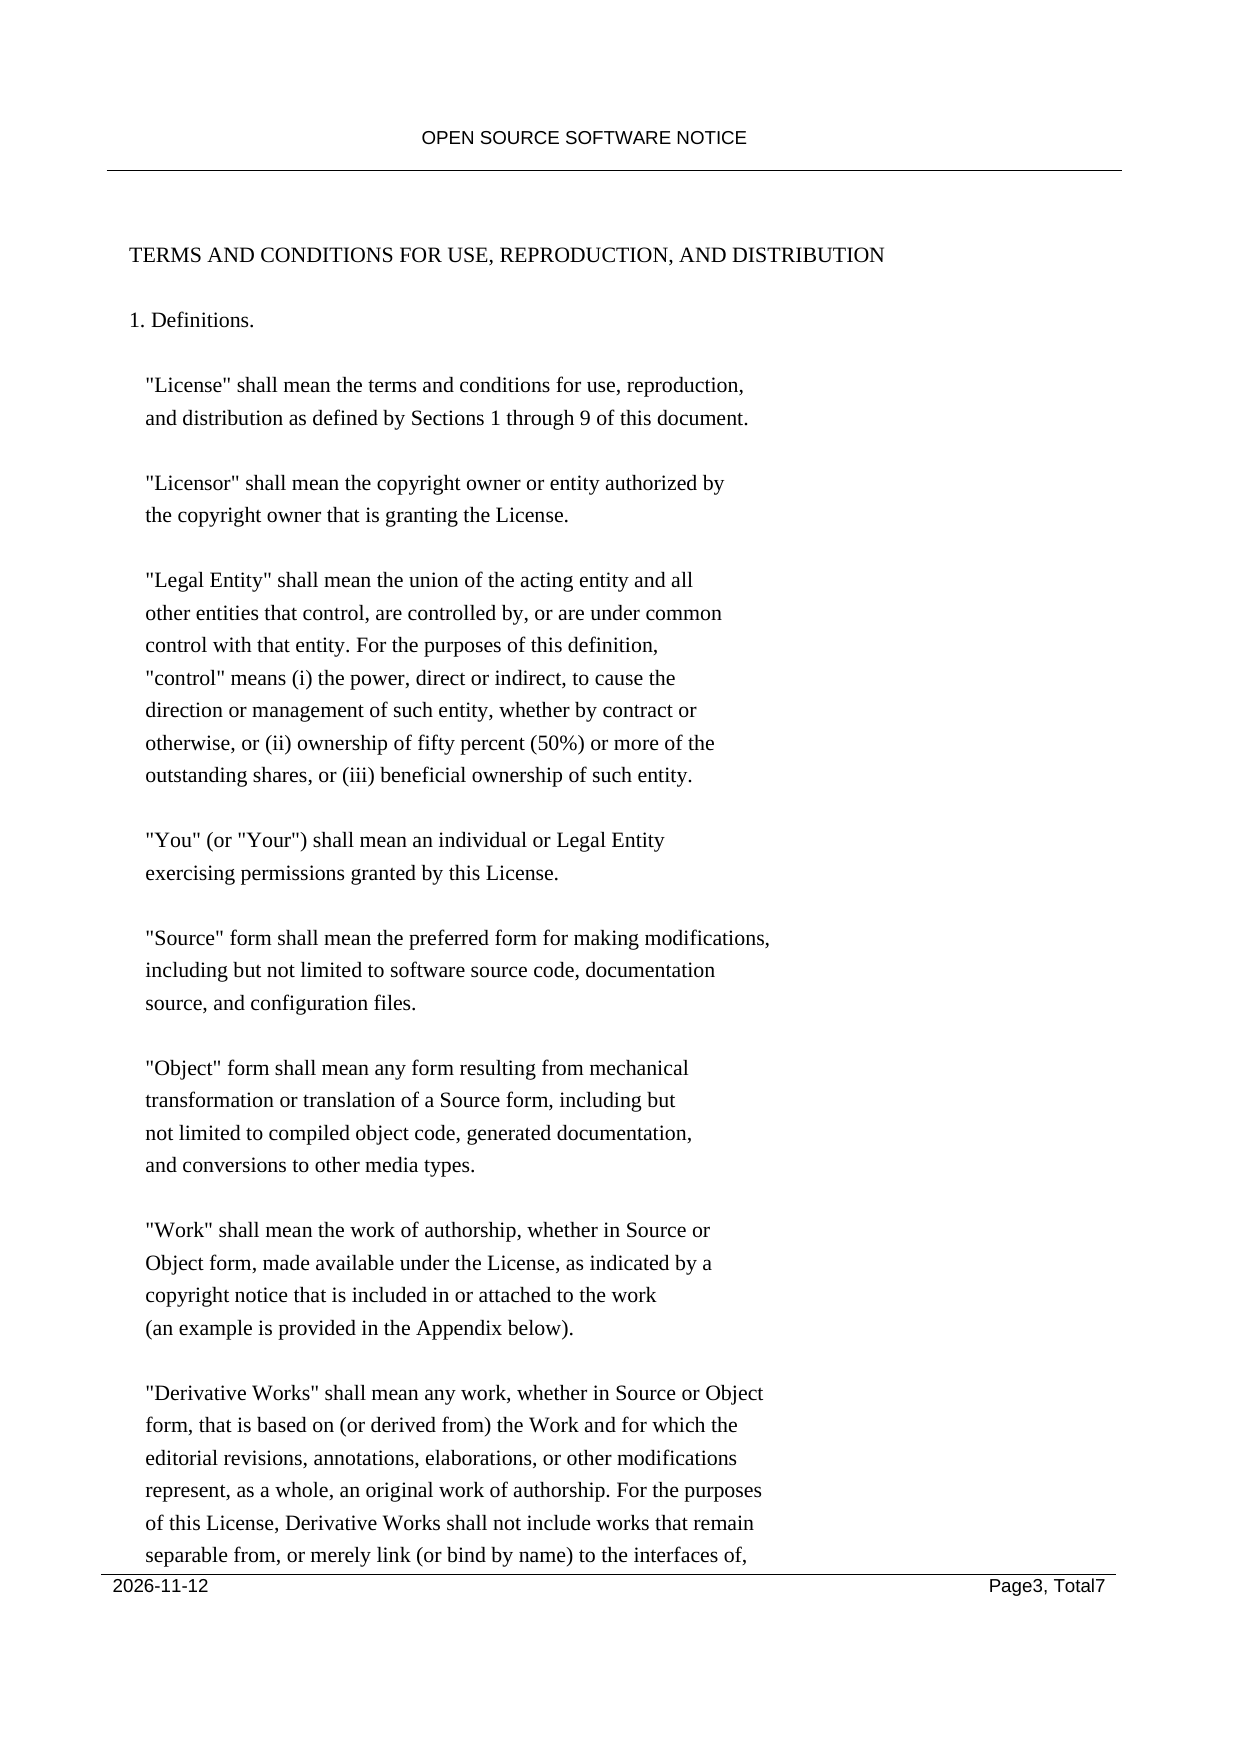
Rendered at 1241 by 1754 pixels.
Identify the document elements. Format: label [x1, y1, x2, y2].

text [112, 206, 1128, 1571]
